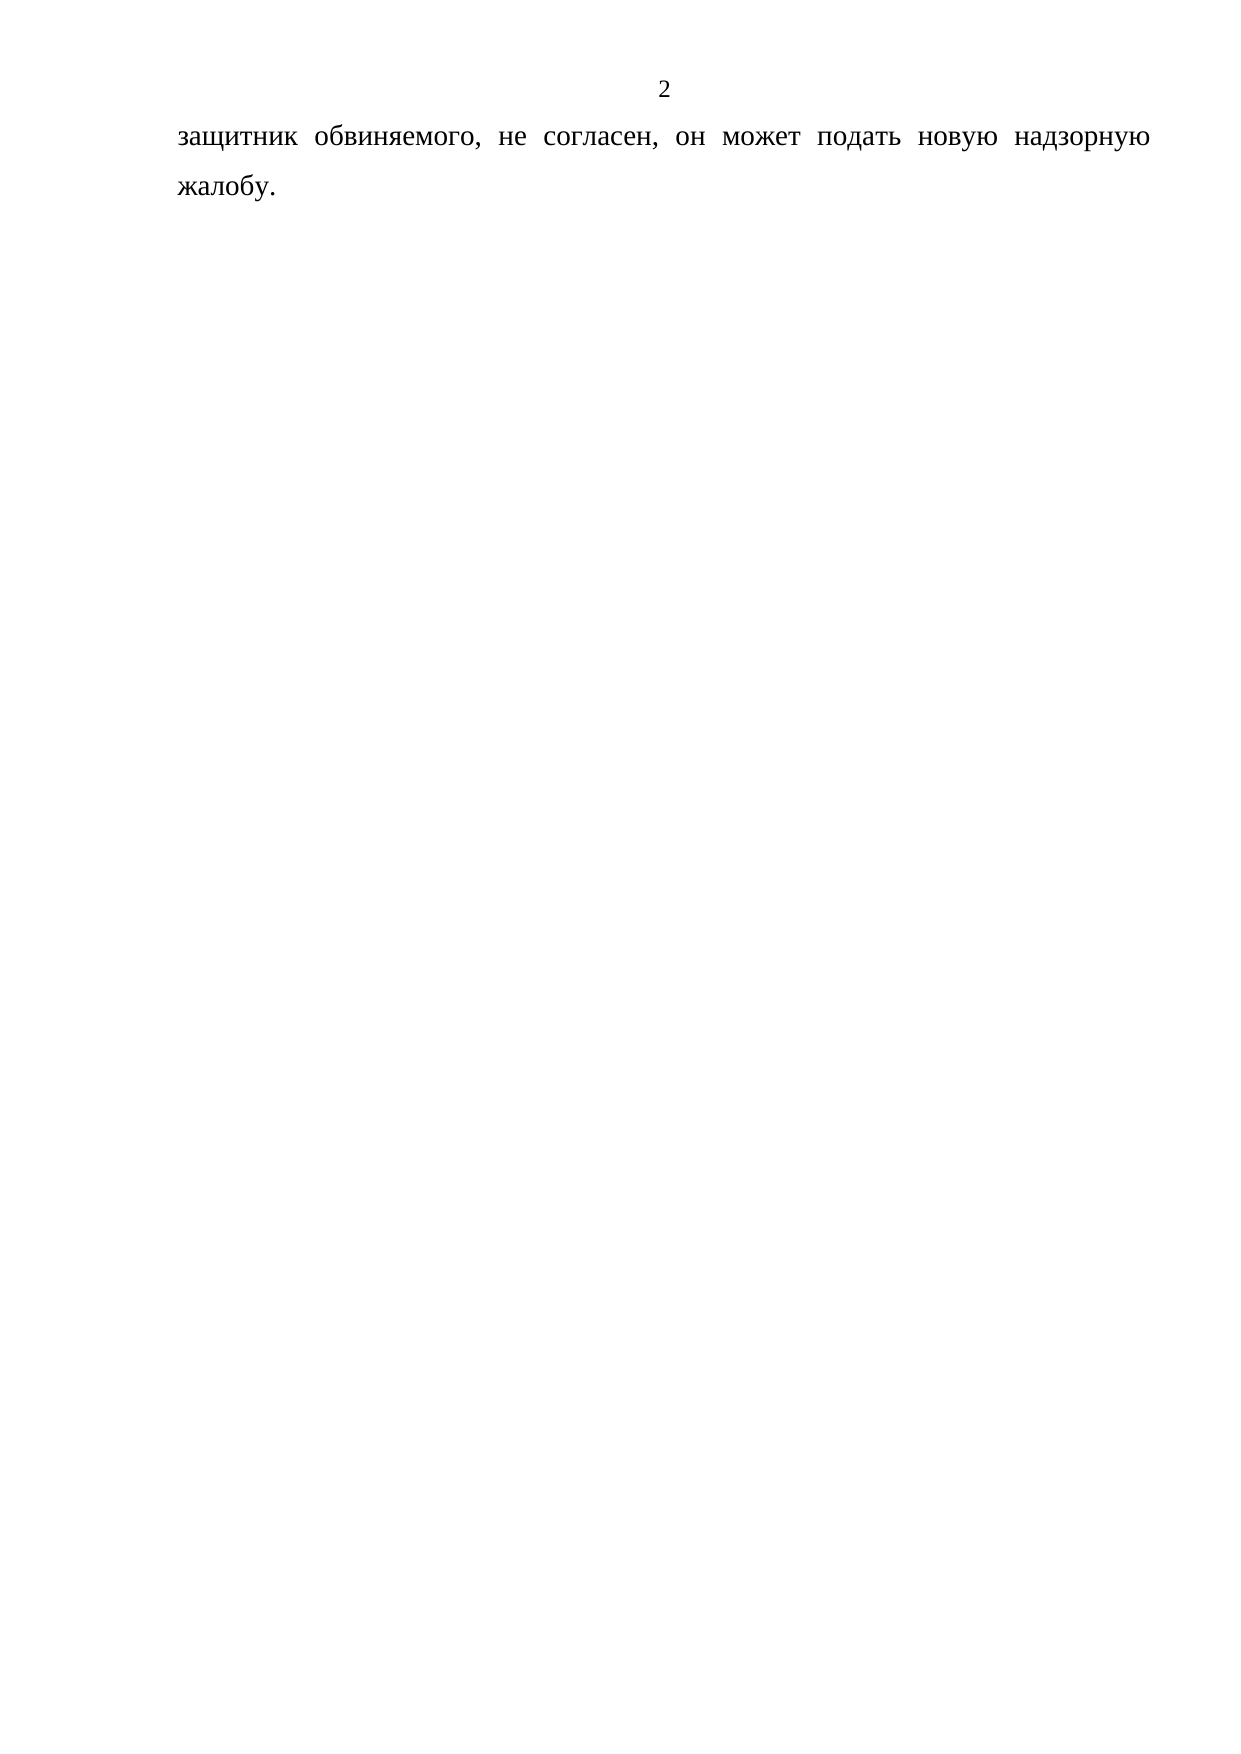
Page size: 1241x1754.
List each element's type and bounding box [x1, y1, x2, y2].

text [177, 118, 1152, 202]
